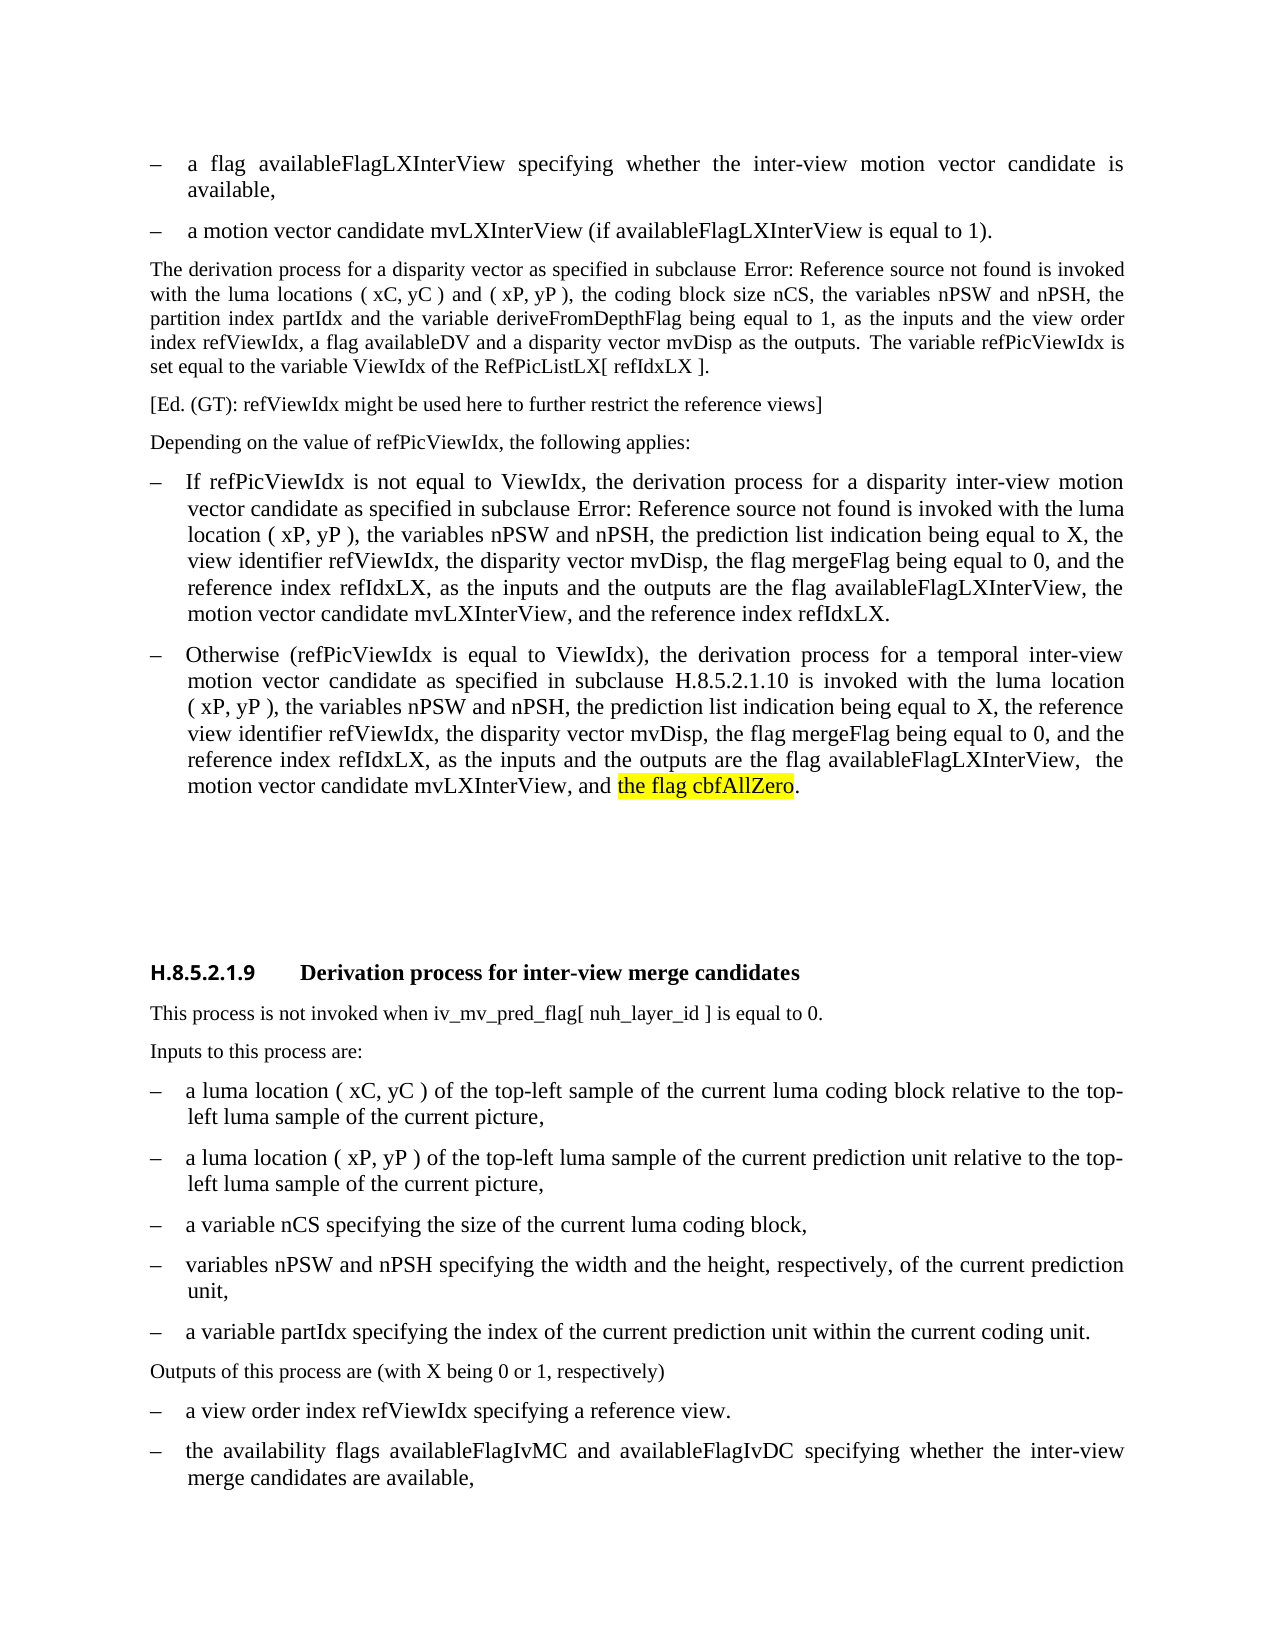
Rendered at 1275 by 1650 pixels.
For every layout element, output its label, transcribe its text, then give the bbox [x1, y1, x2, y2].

text a variable partIdx specifying the index of the current prediction unit within the current coding unit. [150, 1318, 1125, 1344]
text [Ed. (GT): refViewIdx might be used here to further restrict the reference views] [150, 392, 1125, 416]
text Depending on the value of refPicViewIdx, the following applies: [150, 430, 1125, 454]
text Inputs to this process are: [150, 1039, 1125, 1063]
text the availability flags availableFlagIvMC and availableFlagIvDC specifying whether the inter-view merge candidates are available, [150, 1437, 1125, 1490]
text a motion vector candidate mvLXInterView (if availableFlagLXInterView is equal to 1). [150, 217, 1125, 243]
text a luma location ( xP, yP ) of the top-left luma sample of the current prediction unit relative to the top-left luma sample of the current picture, [150, 1144, 1125, 1196]
text a view order index refViewIdx specifying a reference view. [150, 1397, 1125, 1423]
text variables nPSW and nPSH specifying the width and the height, respectively, of the current prediction unit, [150, 1251, 1125, 1304]
text a variable nCS specifying the size of the current luma coding block, [150, 1211, 1125, 1237]
text a flag availableFlagLXInterView specifying whether the inter-view motion vector candidate is available, [150, 150, 1125, 203]
text Outputs of this process are (with X being 0 or 1, respectively) [150, 1358, 1125, 1383]
text This process is not invoked when iv_mv_pred_flag[ nuh_layer_id ] is equal to 0. [150, 1000, 1125, 1024]
list Derivation process for inter-view merge candidates [150, 958, 1125, 986]
text a luma location ( xC, yC ) of the top-left sample of the current luma coding block relative to the top-left luma sample of the current picture, [150, 1077, 1125, 1129]
